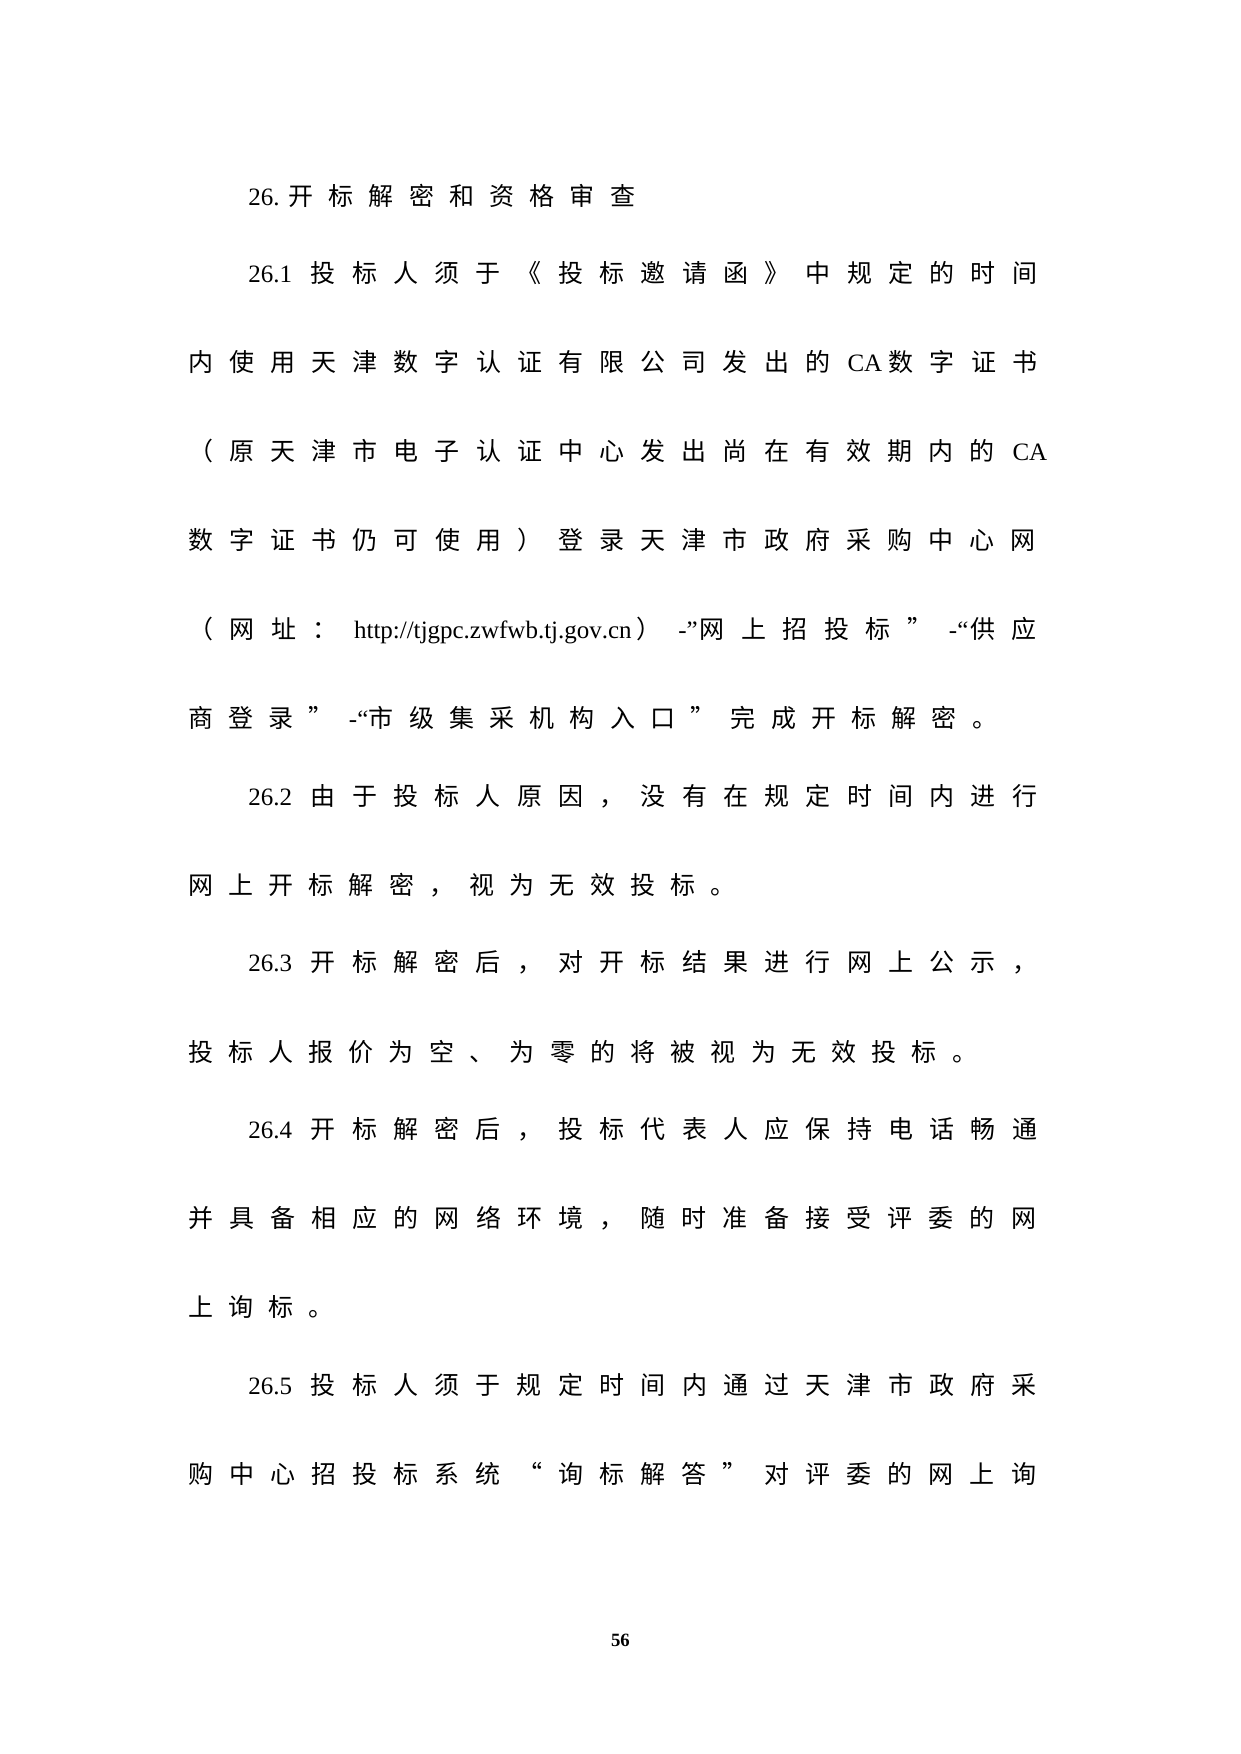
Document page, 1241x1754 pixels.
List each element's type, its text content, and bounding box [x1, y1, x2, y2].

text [188, 1353, 1052, 1502]
text 26.4 开标解密后，投标代表人应保持电话畅通并具备相应的网络环境，随时准备接受评委的网上询标。 [188, 1098, 1052, 1335]
text 26.3 开标解密后，对开标结果进行网上公示，投标人报价为空、为零的将被视为无效投标。 [188, 931, 1052, 1080]
text 26. 开标解密和资格审查 [188, 164, 1052, 224]
text 26.2 由于投标人原因，没有在规定时间内进行网上开标解密，视为无效投标。 [188, 765, 1052, 913]
text 26.1 投标人须于《投标邀请函》中规定的时间内使用天津数字认证有限公司发出的CA数字证书（原天津市电子认证中心发出尚在有效期内的CA数字证书仍可使用）登录天津市政府采购中心网（网址：http://tjgpc.zwfwb.tj.gov.cn）-”网上招投标”-“供应商登录”-“市级集采机构入口”完成开标解密。 [188, 242, 1052, 747]
